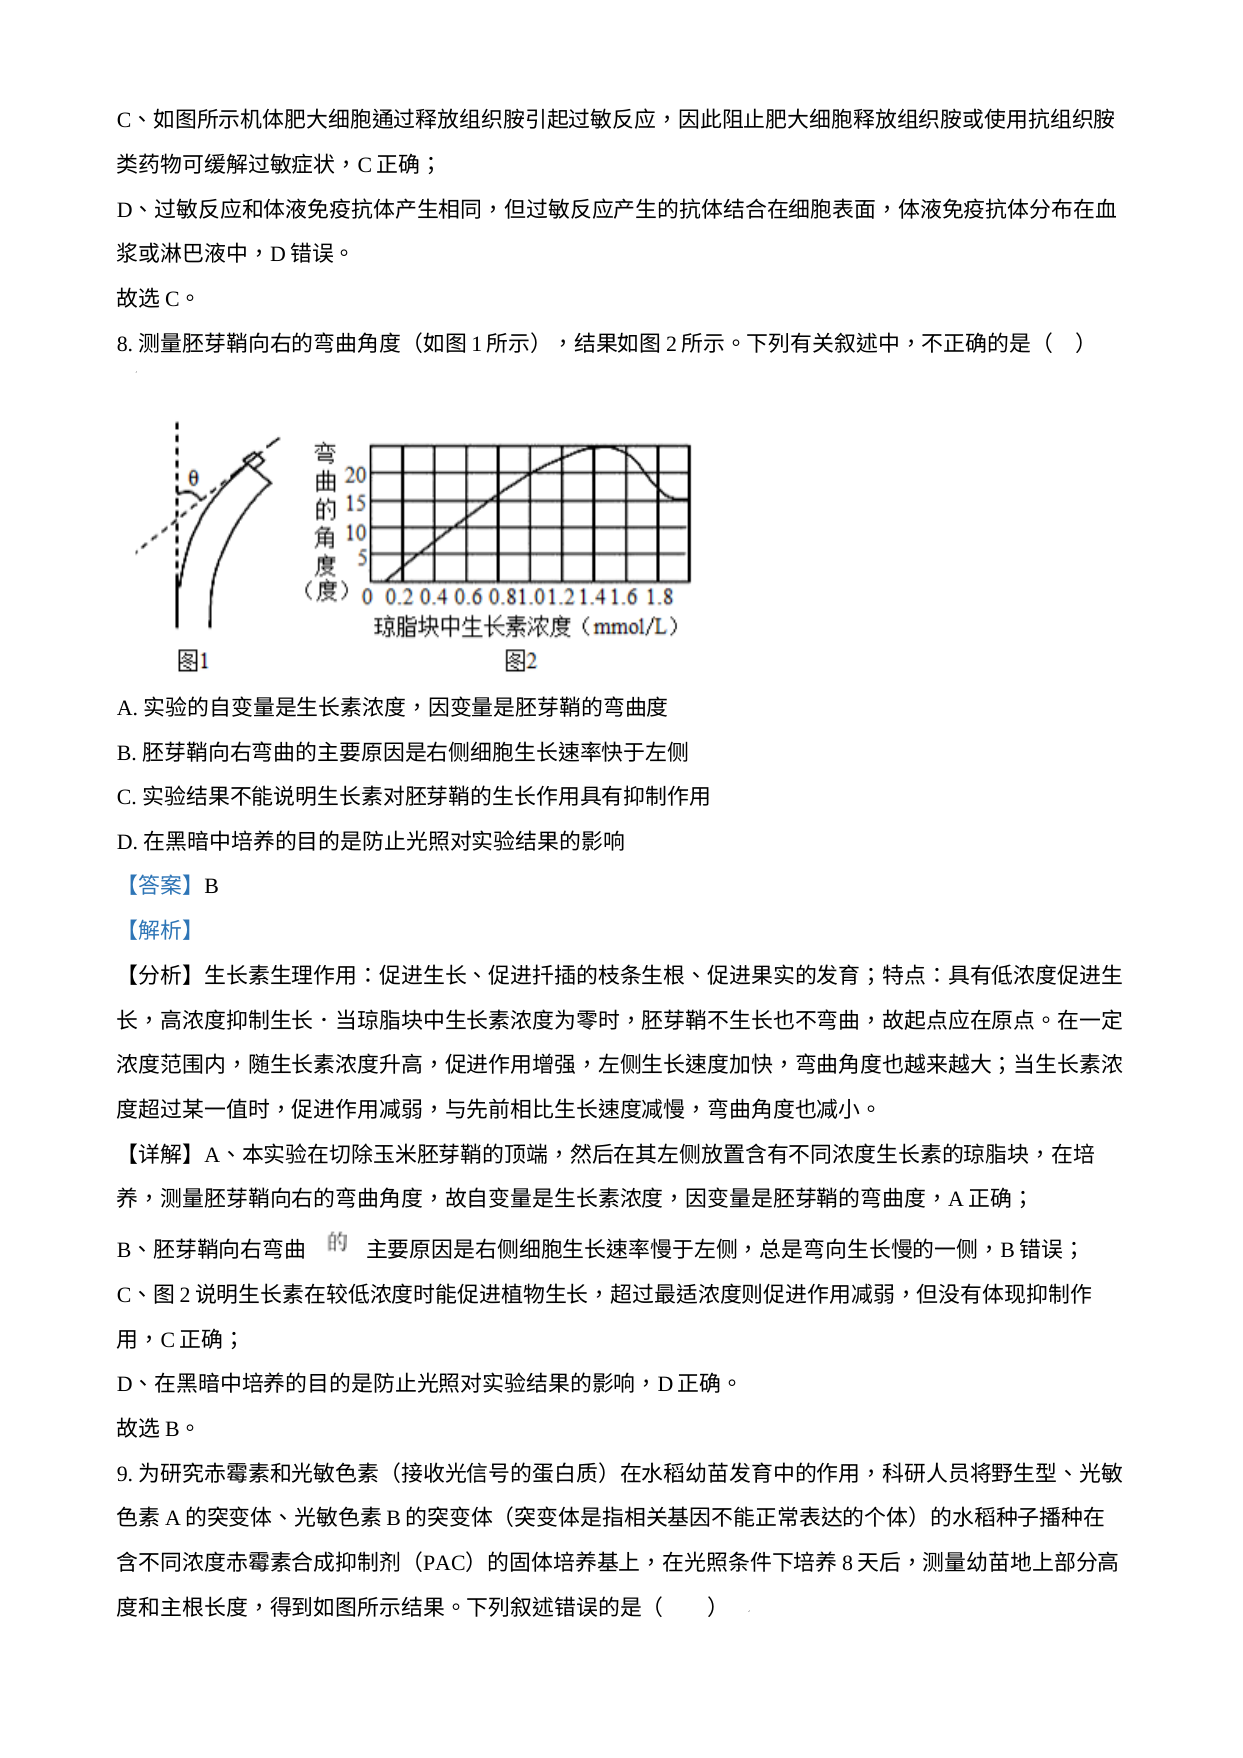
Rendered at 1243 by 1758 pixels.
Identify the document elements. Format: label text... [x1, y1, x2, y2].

text C. 实验结果不能说明生长素对胚芽鞘的生长作用具有抑制作用 [117, 781, 1126, 811]
text D、过敏反应和体液免疫抗体产生相同，但过敏反应产生的抗体结合在细胞表面，体液免疫抗体分布在血浆或淋巴液中，D错误。 [117, 193, 1126, 268]
text D. 在黑暗中培养的目的是防止光照对实验结果的影响 [117, 826, 1126, 856]
text 【详解】A、本实验在切除玉米胚芽鞘的顶端，然后在其左侧放置含有不同浓度生长素的琼脂块，在培养，测量胚芽鞘向右的弯曲角度，故自变量是生长素浓度，因变量是胚芽鞘的弯曲度，A正确； [117, 1139, 1126, 1213]
text 8. 测量胚芽鞘向右的弯曲角度（如图1所示），结果如图2所示。下列有关叙述中，不正确的是（ ） [117, 328, 1126, 401]
text 故选C。 [117, 283, 1126, 313]
text D、在黑暗中培养的目的是防止光照对实验结果的影响，D正确。 [117, 1368, 1126, 1398]
text B、胚芽鞘向右弯曲主要原因是右侧细胞生长速率慢于左侧，总是弯向生长慢的一侧，B错误； [117, 1228, 1126, 1264]
text 9. 为研究赤霉素和光敏色素（接收光信号的蛋白质）在水稻幼苗发育中的作用，科研人员将野生型、光敏色素A的突变体、光敏色素B的突变体（突变体是指相关基因不能正常表达的个体）的水稻种子播种在含不同浓度赤霉素合成抑制剂（PAC）的固体培养基上，在光照条件下培养8天后，测量幼苗地上部分高度和主根长度，得到如图所示结果。下列叙述错误的是（ ） [117, 1458, 1126, 1622]
text 故选B。 [117, 1413, 1126, 1443]
text A. 实验的自变量是生长素浓度，因变量是胚芽鞘的弯曲度 [117, 692, 1126, 722]
picture [325, 1228, 347, 1258]
text 【分析】生长素生理作用：促进生长、促进扦插的枝条生根、促进果实的发育；特点：具有低浓度促进生长，高浓度抑制生长．当琼脂块中生长素浓度为零时，胚芽鞘不生长也不弯曲，故起点应在原点。在一定浓度范围内，随生长素浓度升高，促进作用增强，左侧生长速度加快，弯曲角度也越来越大；当生长素浓度超过某一值时，促进作用减弱，与先前相比生长速度减慢，弯曲角度也减小。 [117, 960, 1126, 1124]
text C、如图所示机体肥大细胞通过释放组织胺引起过敏反应，因此阻止肥大细胞释放组织胺或使用抗组织胺类药物可缓解过敏症状，C正确； [117, 104, 1126, 179]
text B. 胚芽鞘向右弯曲的主要原因是右侧细胞生长速率快于左侧 [117, 736, 1126, 766]
text 【答案】B [117, 871, 1126, 900]
text C、图2说明生长素在较低浓度时能促进植物生长，超过最适浓度则促进作用减弱，但没有体现抑制作用，C正确； [117, 1279, 1126, 1353]
picture [135, 415, 698, 678]
text 【解析】 [117, 915, 1126, 945]
